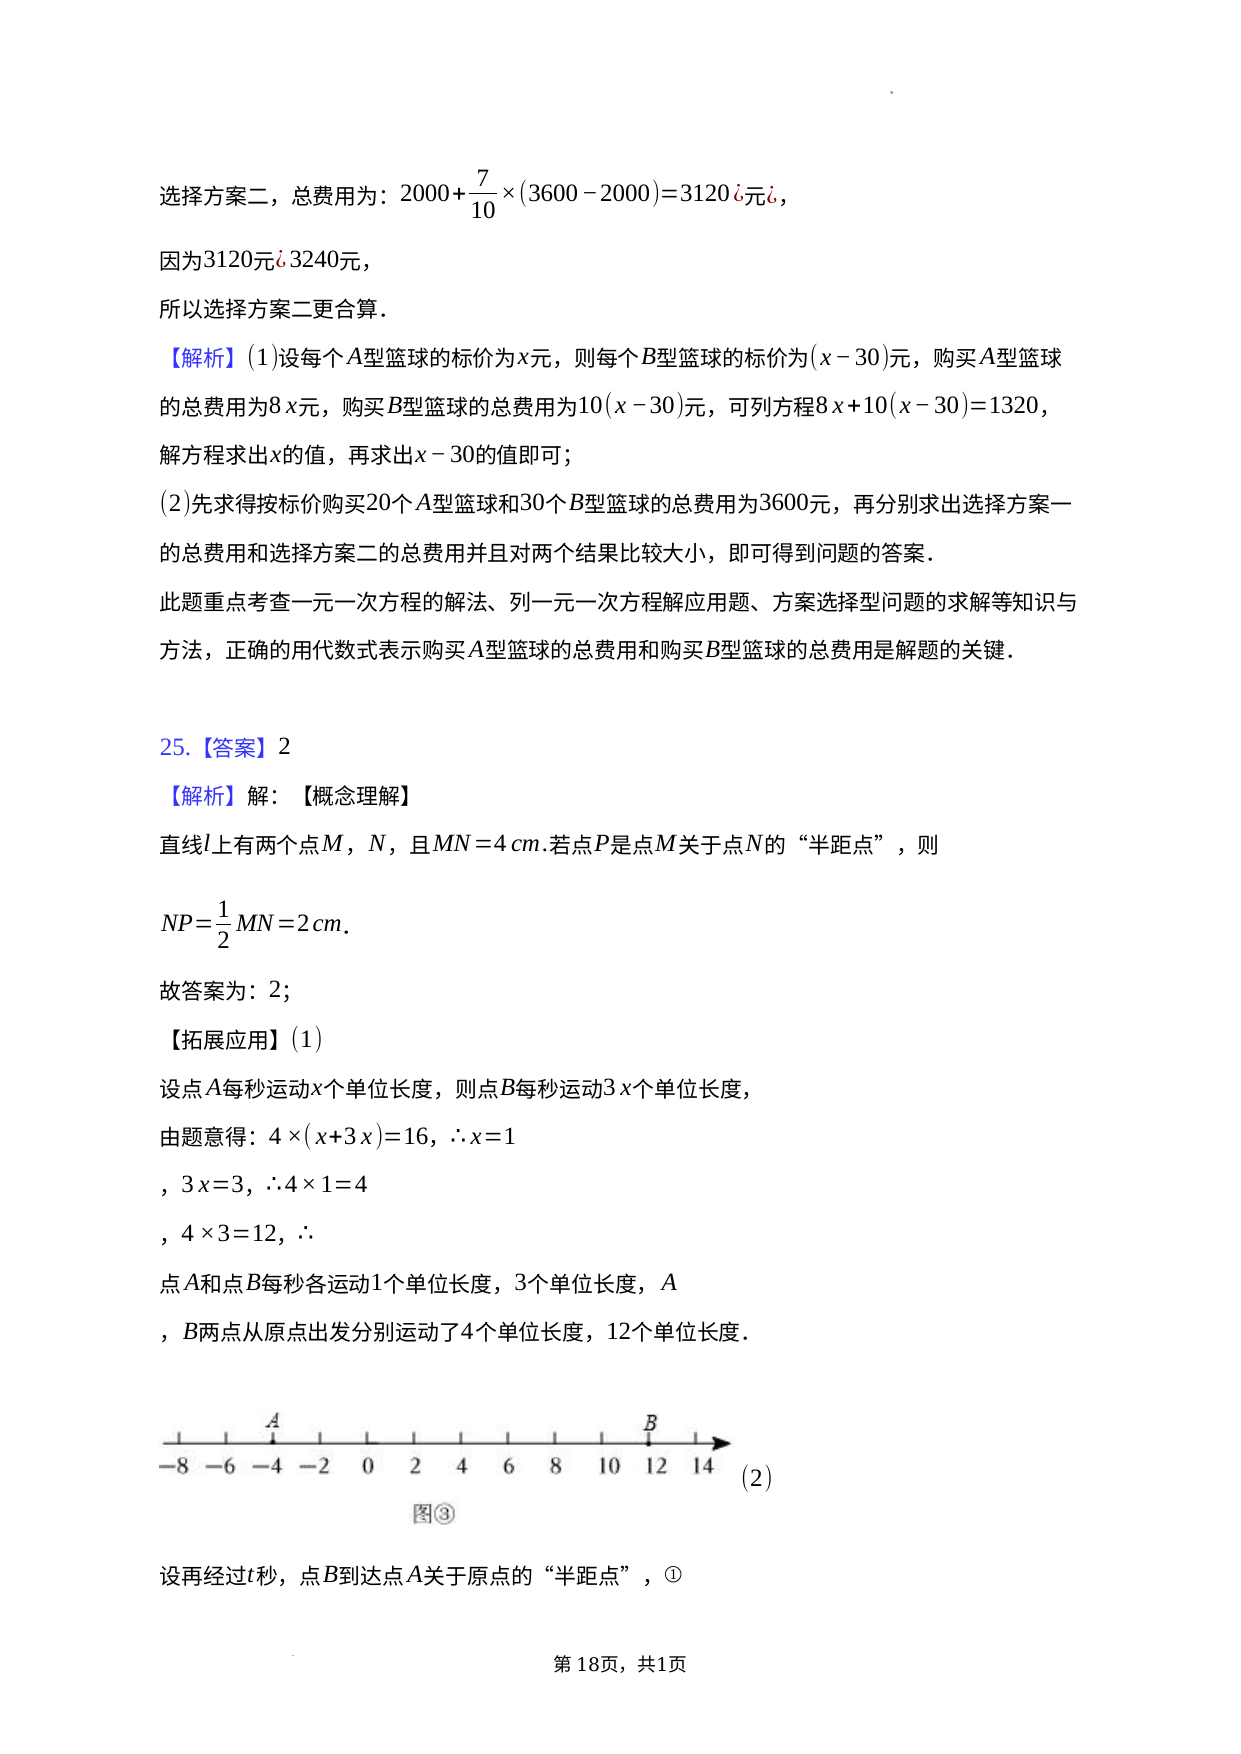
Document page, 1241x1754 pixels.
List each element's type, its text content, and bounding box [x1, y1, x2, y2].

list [159, 779, 1081, 1591]
list 【解析】设每个型篮球的标价为元，则每个型篮球的标价为元，购买型篮球的总费用为元，购买型篮球的总费用为元，可列方程，解方程求出的值，再求出的值即可； 先求得按标价购买个型篮球和个型篮球的总费用为元，再分别求出选择方案一的总费用和选择方案二的总费用并且对两个结果比较大小，即可得到问题的答案． 此题重点考查一元一次方程的解法、列一元一次方程解应用题、方案选择型问题的求解等知识与方法，正确的用代数式表示购买型篮球的总费用和购买型篮球的总费用是解题的关键． [159, 340, 1081, 714]
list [159, 162, 1081, 324]
picture [159, 1412, 735, 1528]
list 25.【答案】 [159, 730, 1081, 763]
